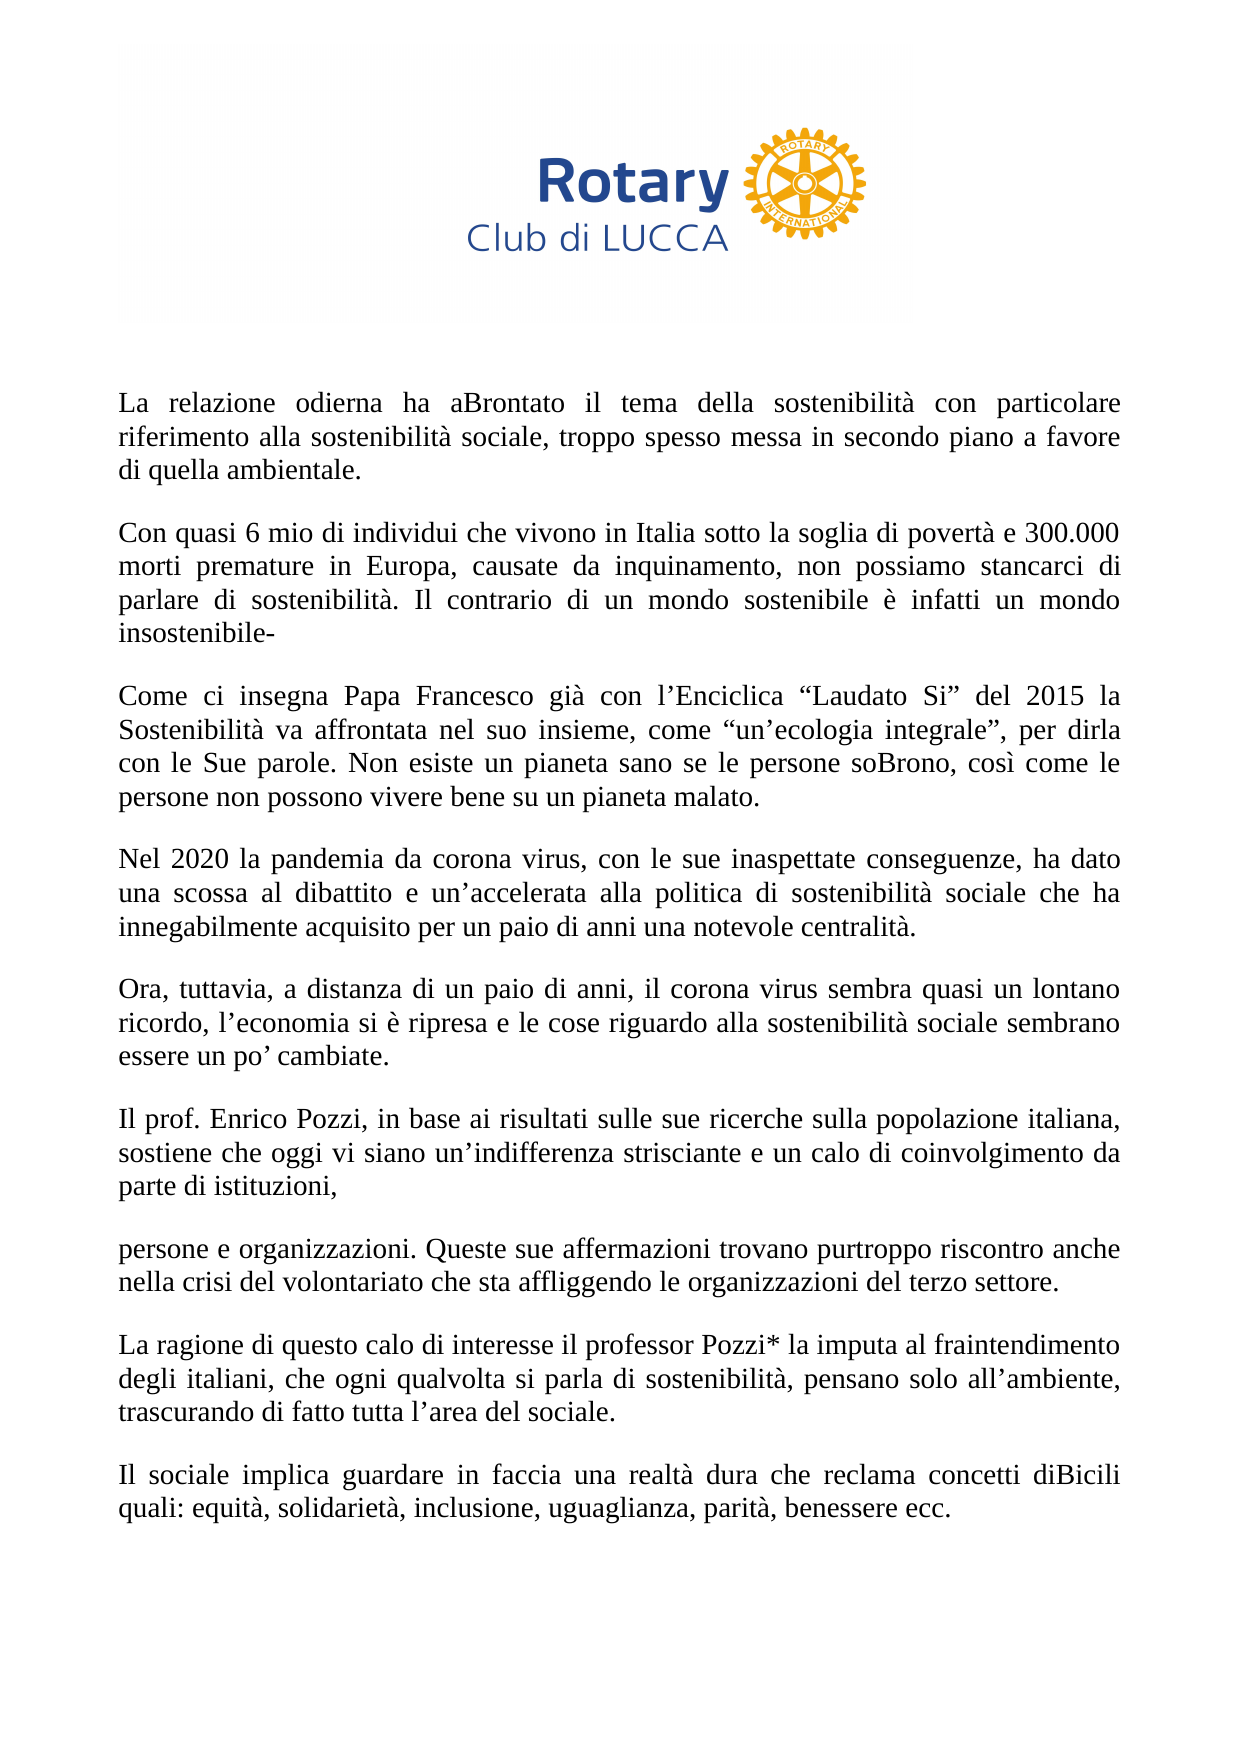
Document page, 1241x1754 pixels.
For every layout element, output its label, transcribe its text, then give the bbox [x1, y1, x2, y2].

subtitle Con quasi 6 mio di individui che vivono in Italia sotto la soglia di povertà e 300.000 morti premature in Europa, causate da inquinamento, non possiamo stancarci di parlare di sostenibilità. Il contrario di un mondo sostenibile è infatti un mondo insostenibile- [118, 515, 1122, 649]
subtitle persone e organizzazioni. Queste sue affermazioni trovano purtroppo riscontro anche nella crisi del volontariato che sta affliggendo le organizzazioni del terzo settore. [118, 1231, 1122, 1298]
subtitle Ora, tuttavia, a distanza di un paio di anni, il corona virus sembra quasi un lontano ricordo, l’economia si è ripresa e le cose riguardo alla sostenibilità sociale sembrano essere un po’ cambiate. [118, 971, 1122, 1072]
subtitle Il prof. Enrico Pozzi, in base ai risultati sulle sue ricerche sulla popolazione italiana, sostiene che oggi vi siano un’indifferenza strisciante e un calo di coinvolgimento da parte di istituzioni, [118, 1101, 1122, 1202]
subtitle La relazione odierna ha aBrontato il tema della sostenibilità con particolare riferimento alla sostenibilità sociale, troppo spesso messa in secondo piano a favore di quella ambientale. [118, 385, 1122, 486]
picture [118, 44, 914, 323]
subtitle La ragione di questo calo di interesse il professor Pozzi* la imputa al fraintendimento degli italiani, che ogni qualvolta si parla di sostenibilità, pensano solo all’ambiente, trascurando di fatto tutta l’area del sociale. [118, 1327, 1122, 1428]
subtitle Il sociale implica guardare in faccia una realtà dura che reclama concetti diBicili quali: equità, solidarietà, inclusione, uguaglianza, parità, benessere ecc. [118, 1457, 1122, 1524]
subtitle Nel 2020 la pandemia da corona virus, con le sue inaspettate conseguenze, ha dato una scossa al dibattito e un’accelerata alla politica di sostenibilità sociale che ha innegabilmente acquisito per un paio di anni una notevole centralità. [118, 842, 1122, 942]
subtitle Come ci insegna Papa Francesco già con l’Enciclica “Laudato Si” del 2015 la Sostenibilità va affrontata nel suo insieme, come “un’ecologia integrale”, per dirla con le Sue parole. Non esiste un pianeta sano se le persone soBrono, così come le persone non possono vivere bene su un pianeta malato. [118, 678, 1122, 812]
